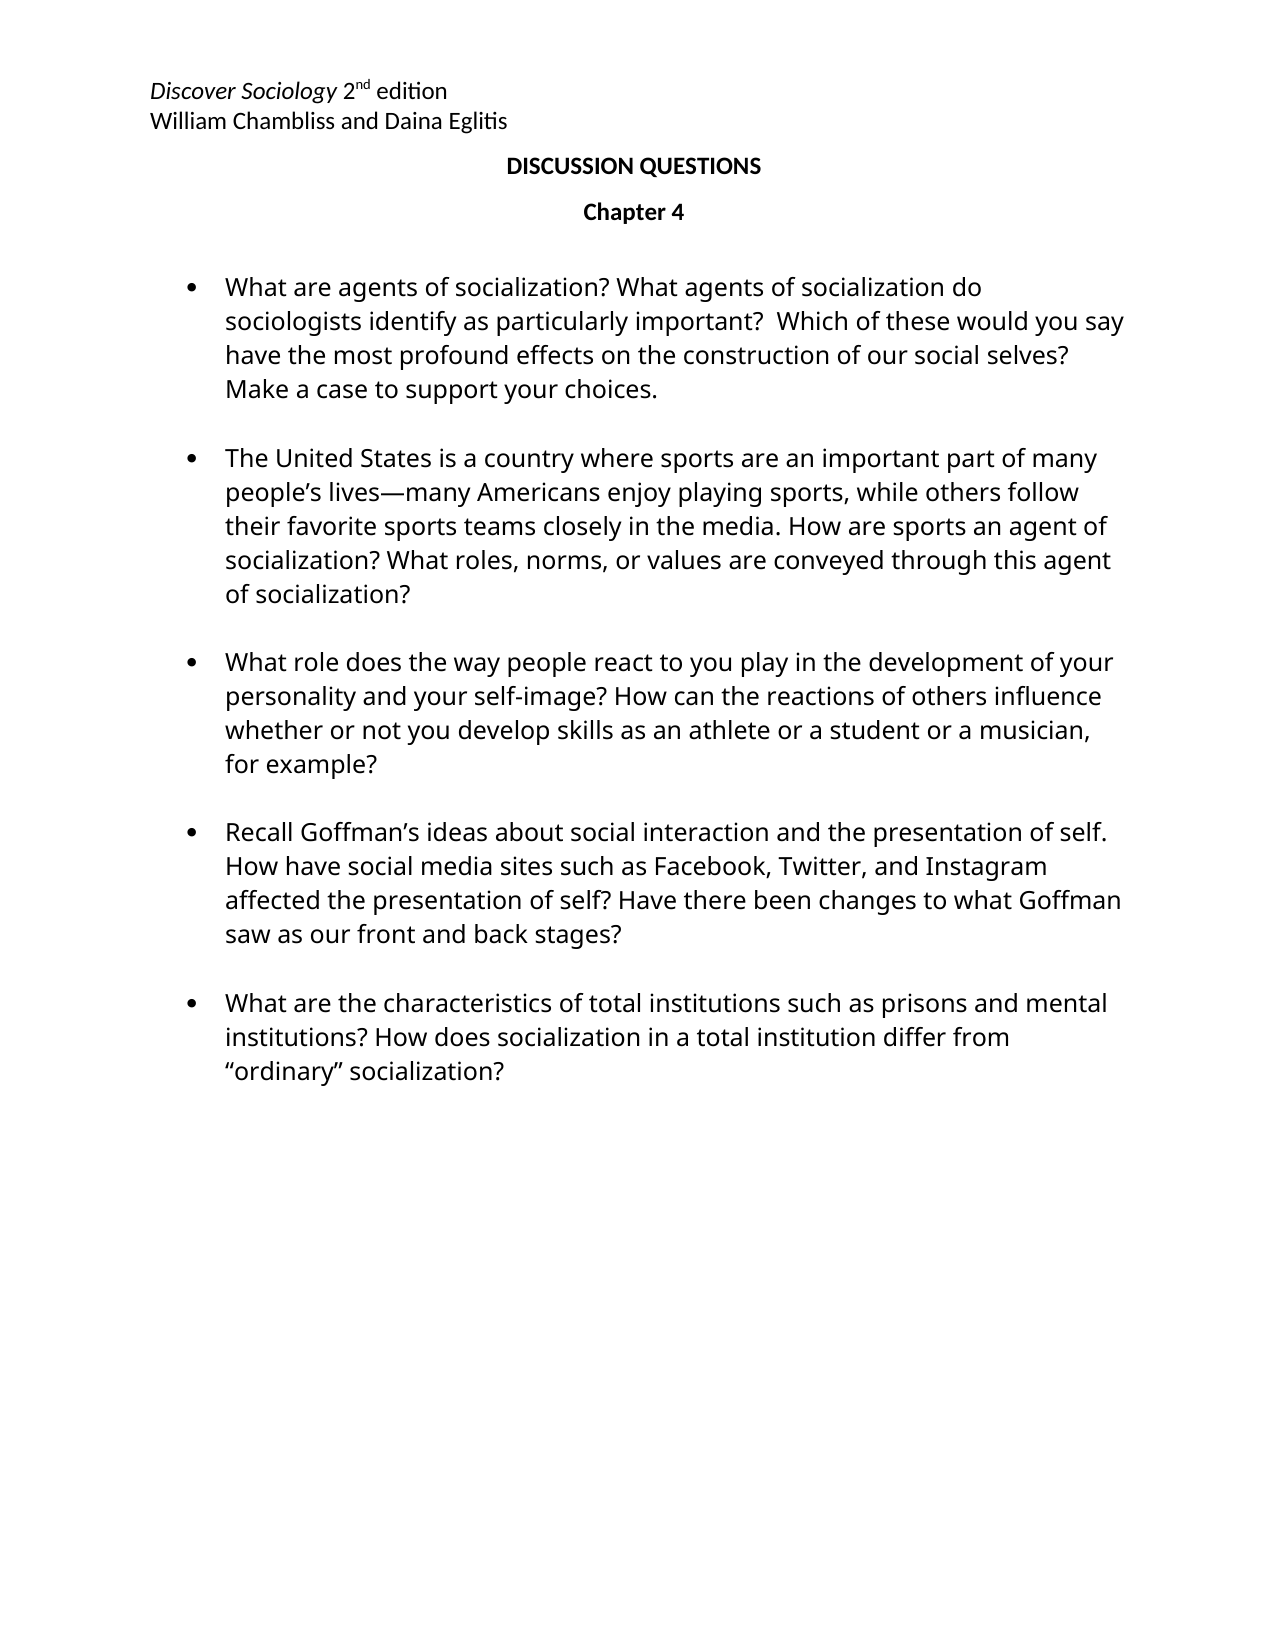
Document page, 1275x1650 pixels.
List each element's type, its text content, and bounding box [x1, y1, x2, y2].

list The United States is a country where sports are an important part of many people’s lives—many Americans enjoy playing sports, while others follow their favorite sports teams closely in the media. How are sports an agent of socialization? What roles, norms, or values are conveyed through this agent of socialization? [187, 440, 1125, 611]
list What are agents of socialization? What agents of socialization do sociologists identify as particularly important? Which of these would you say have the most profound effects on the construction of our social selves? Make a case to support your choices. [187, 270, 1125, 406]
list Recall Goffman’s ideas about social interaction and the presentation of self. How have social media sites such as Facebook, Twitter, and Instagram affected the presentation of self? Have there been changes to what Goffman saw as our front and back stages? [187, 815, 1125, 951]
text Chapter 4 [142, 196, 1125, 226]
list What are the characteristics of total institutions such as prisons and mental institutions? How does socialization in a total institution differ from “ordinary” socialization? [187, 985, 1125, 1087]
list What role does the way people react to you play in the development of your personality and your self-image? How can the reactions of others influence whether or not you develop skills as an athlete or a student or a musician, for example? [187, 644, 1125, 781]
text DISCUSSION QUESTIONS [142, 150, 1125, 181]
